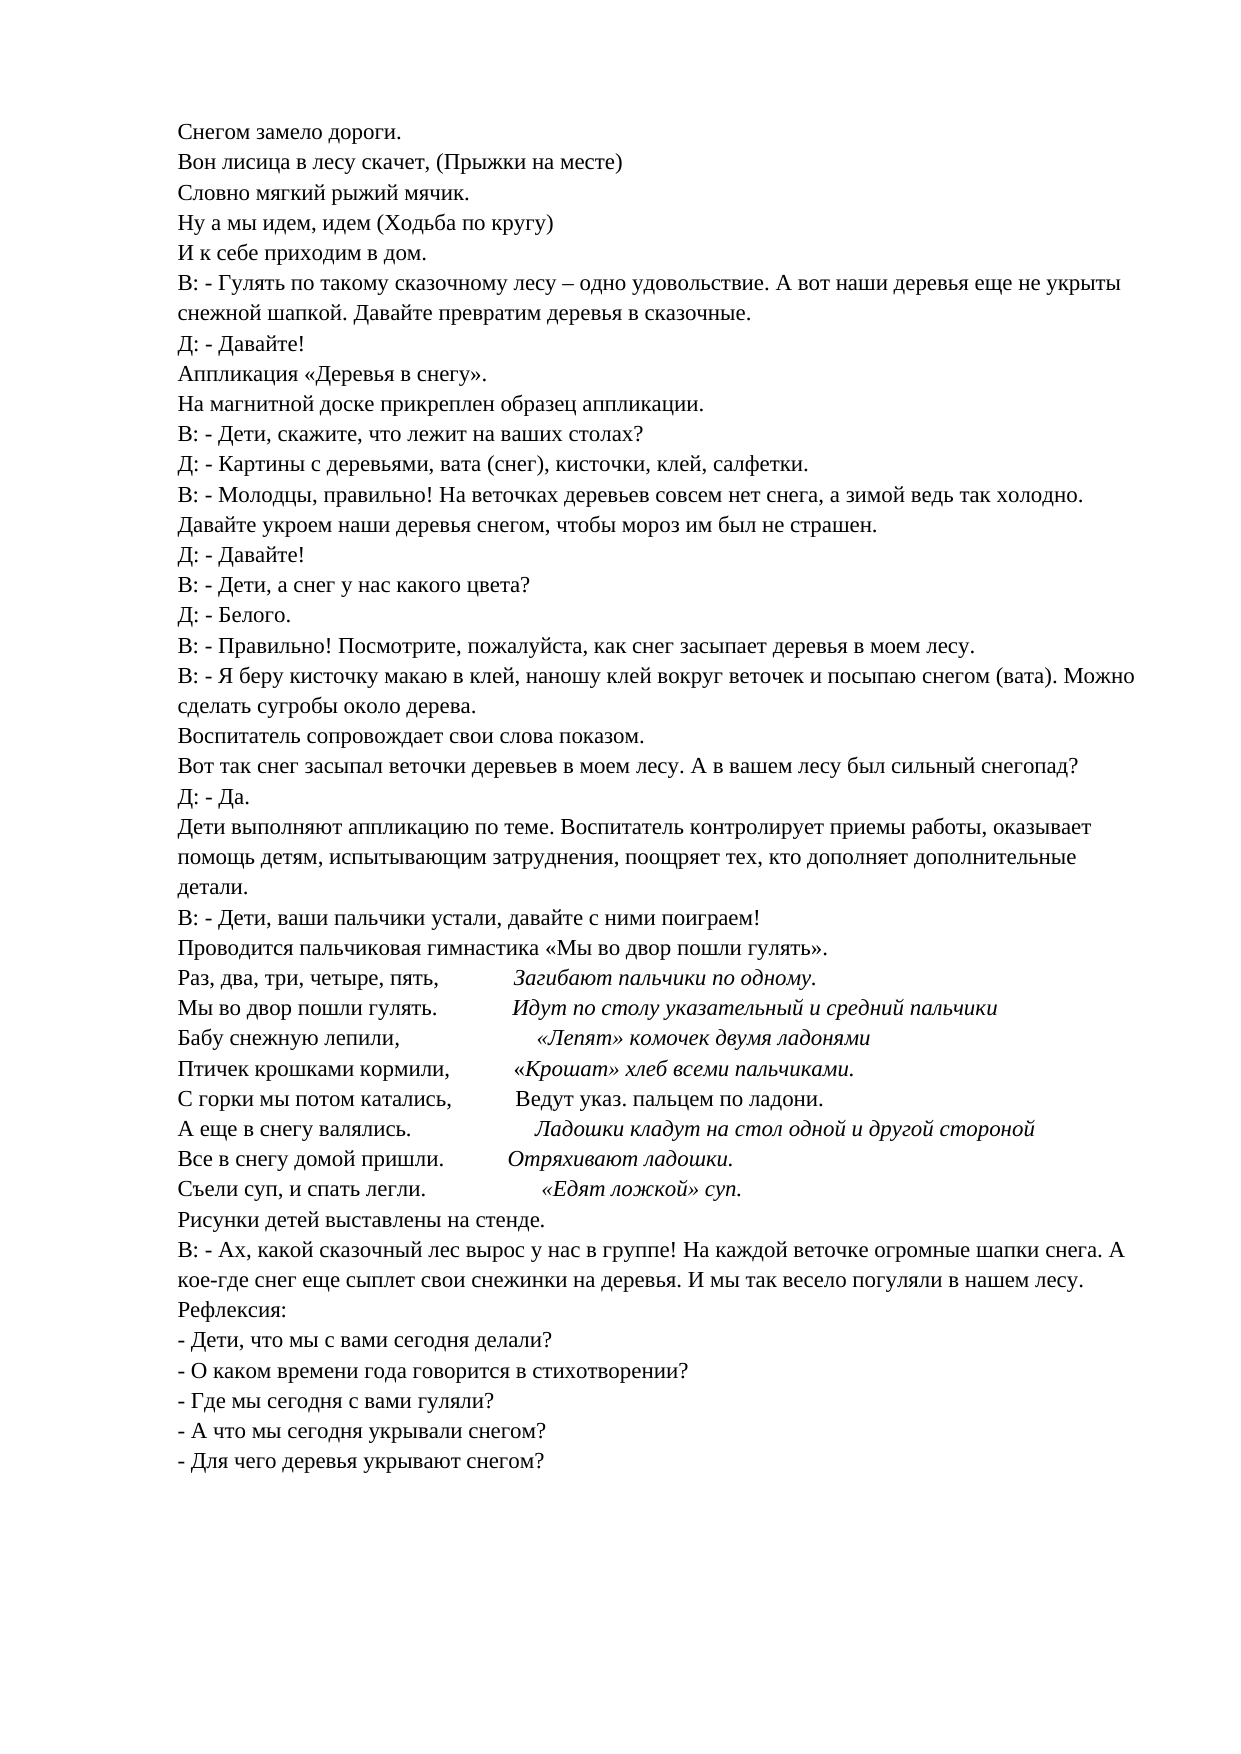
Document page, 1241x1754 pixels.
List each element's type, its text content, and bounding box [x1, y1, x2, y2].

text Вот так снег засыпал веточки деревьев в моем лесу. А в вашем лесу был сильный снегопад? [177, 752, 1152, 779]
text В: - Молодцы, правильно! На веточках деревьев совсем нет снега, а зимой ведь так холодно. Давайте укроем наши деревья снегом, чтобы мороз им был не страшен. [177, 481, 1152, 537]
text Дети выполняют аппликацию по теме. Воспитатель контролирует приемы работы, оказывает помощь детям, испытывающим затруднения, поощряет тех, кто дополняет дополнительные детали. [177, 813, 1152, 900]
text Воспитатель сопровождает свои слова показом. [177, 722, 1152, 749]
text Д: - Картины с деревьями, вата (снег), кисточки, клей, салфетки. [177, 450, 1152, 477]
text - А что мы сегодня укрывали снегом? [177, 1417, 1152, 1443]
text Рисунки детей выставлены на стенде. [177, 1206, 1152, 1232]
text Аппликация «Деревья в снегу». [177, 360, 1152, 386]
text Словно мягкий рыжий мячик. [177, 178, 1152, 205]
text Проводится пальчиковая гимнастика «Мы во двор пошли гулять». [177, 934, 1152, 960]
text Бабу снежную лепили, «Лепят» комочек двумя ладонями [177, 1024, 1152, 1051]
text Ну а мы идем, идем (Ходьба по кругу) [177, 209, 1152, 235]
text Д: - Давайте! [177, 541, 1152, 567]
text - Дети, что мы с вами сегодня делали? [177, 1326, 1152, 1353]
text Вон лисица в лесу скачет, (Прыжки на месте) [177, 148, 1152, 175]
text На магнитной доске прикреплен образец аппликации. [177, 390, 1152, 416]
text В: - Ах, какой сказочный лес вырос у нас в группе! На каждой веточке огромные шапки снега. А кое-где снег еще сыплет свои снежинки на деревья. И мы так весело погуляли в нашем лесу. [177, 1236, 1152, 1292]
text - Для чего деревья укрывают снегом? [177, 1447, 1152, 1474]
text Д: - Да. [177, 783, 1152, 809]
text В: - Дети, скажите, что лежит на ваших столах? [177, 420, 1152, 447]
text Птичек крошками кормили, «Крошат» хлеб всеми пальчиками. [177, 1054, 1152, 1081]
text С горки мы потом катались, Ведут указ. пальцем по ладони. [177, 1085, 1152, 1111]
text Все в снегу домой пришли. Отряхивают ладошки. [177, 1145, 1152, 1172]
text Д: - Давайте! [177, 329, 1152, 356]
text Снегом замело дороги. [177, 118, 1152, 144]
text В: - Дети, ваши пальчики устали, давайте с ними поиграем! [177, 903, 1152, 930]
text Д: - Белого. [177, 601, 1152, 628]
text А еще в снегу валялись. Ладошки кладут на стол одной и другой стороной [177, 1115, 1152, 1141]
text - Где мы сегодня с вами гуляли? [177, 1387, 1152, 1413]
text Раз, два, три, четыре, пять, Загибают пальчики по одному. [177, 964, 1152, 990]
text Съели суп, и спать легли. «Едят ложкой» суп. [177, 1175, 1152, 1202]
text В: - Гулять по такому сказочному лесу – одно удовольствие. А вот наши деревья еще не укрыты снежной шапкой. Давайте превратим деревья в сказочные. [177, 269, 1152, 326]
text В: - Дети, а снег у нас какого цвета? [177, 571, 1152, 598]
text Рефлексия: [177, 1296, 1152, 1323]
text В: - Я беру кисточку макаю в клей, наношу клей вокруг веточек и посыпаю снегом (вата). Можно сделать сугробы около дерева. [177, 662, 1152, 718]
text И к себе приходим в дом. [177, 239, 1152, 265]
text - О каком времени года говорится в стихотворении? [177, 1357, 1152, 1383]
text Мы во двор пошли гулять. Идут по столу указательный и средний пальчики [177, 994, 1152, 1021]
text В: - Правильно! Посмотрите, пожалуйста, как снег засыпает деревья в моем лесу. [177, 632, 1152, 658]
